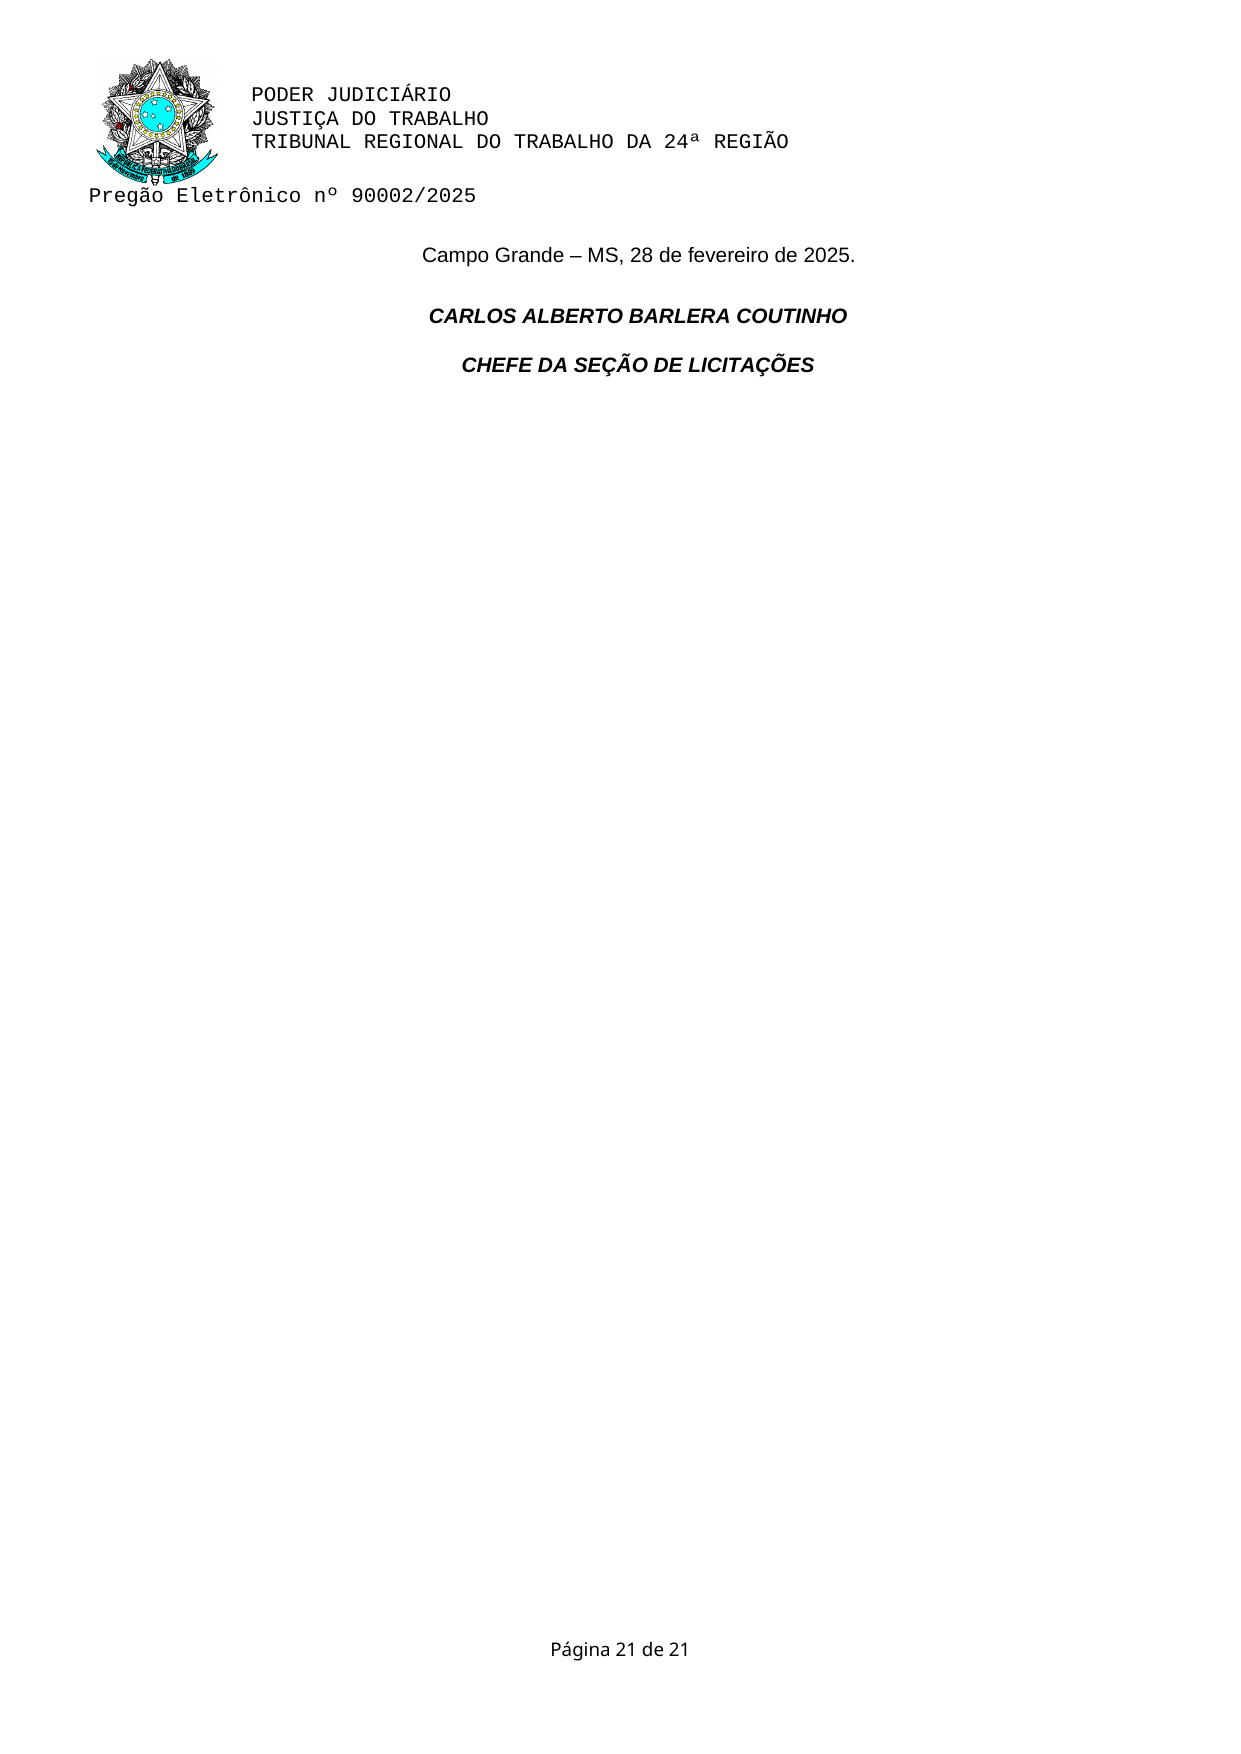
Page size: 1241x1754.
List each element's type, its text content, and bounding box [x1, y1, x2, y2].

list Campo Grande – MS, 28 de fevereiro de 2025. [126, 243, 1152, 267]
picture [96, 59, 220, 186]
list CARLOS ALBERTO BARLERA COUTINHO [126, 304, 1152, 328]
list CHEFE DA SEÇÃO DE LICITAÇÕES [126, 353, 1152, 377]
